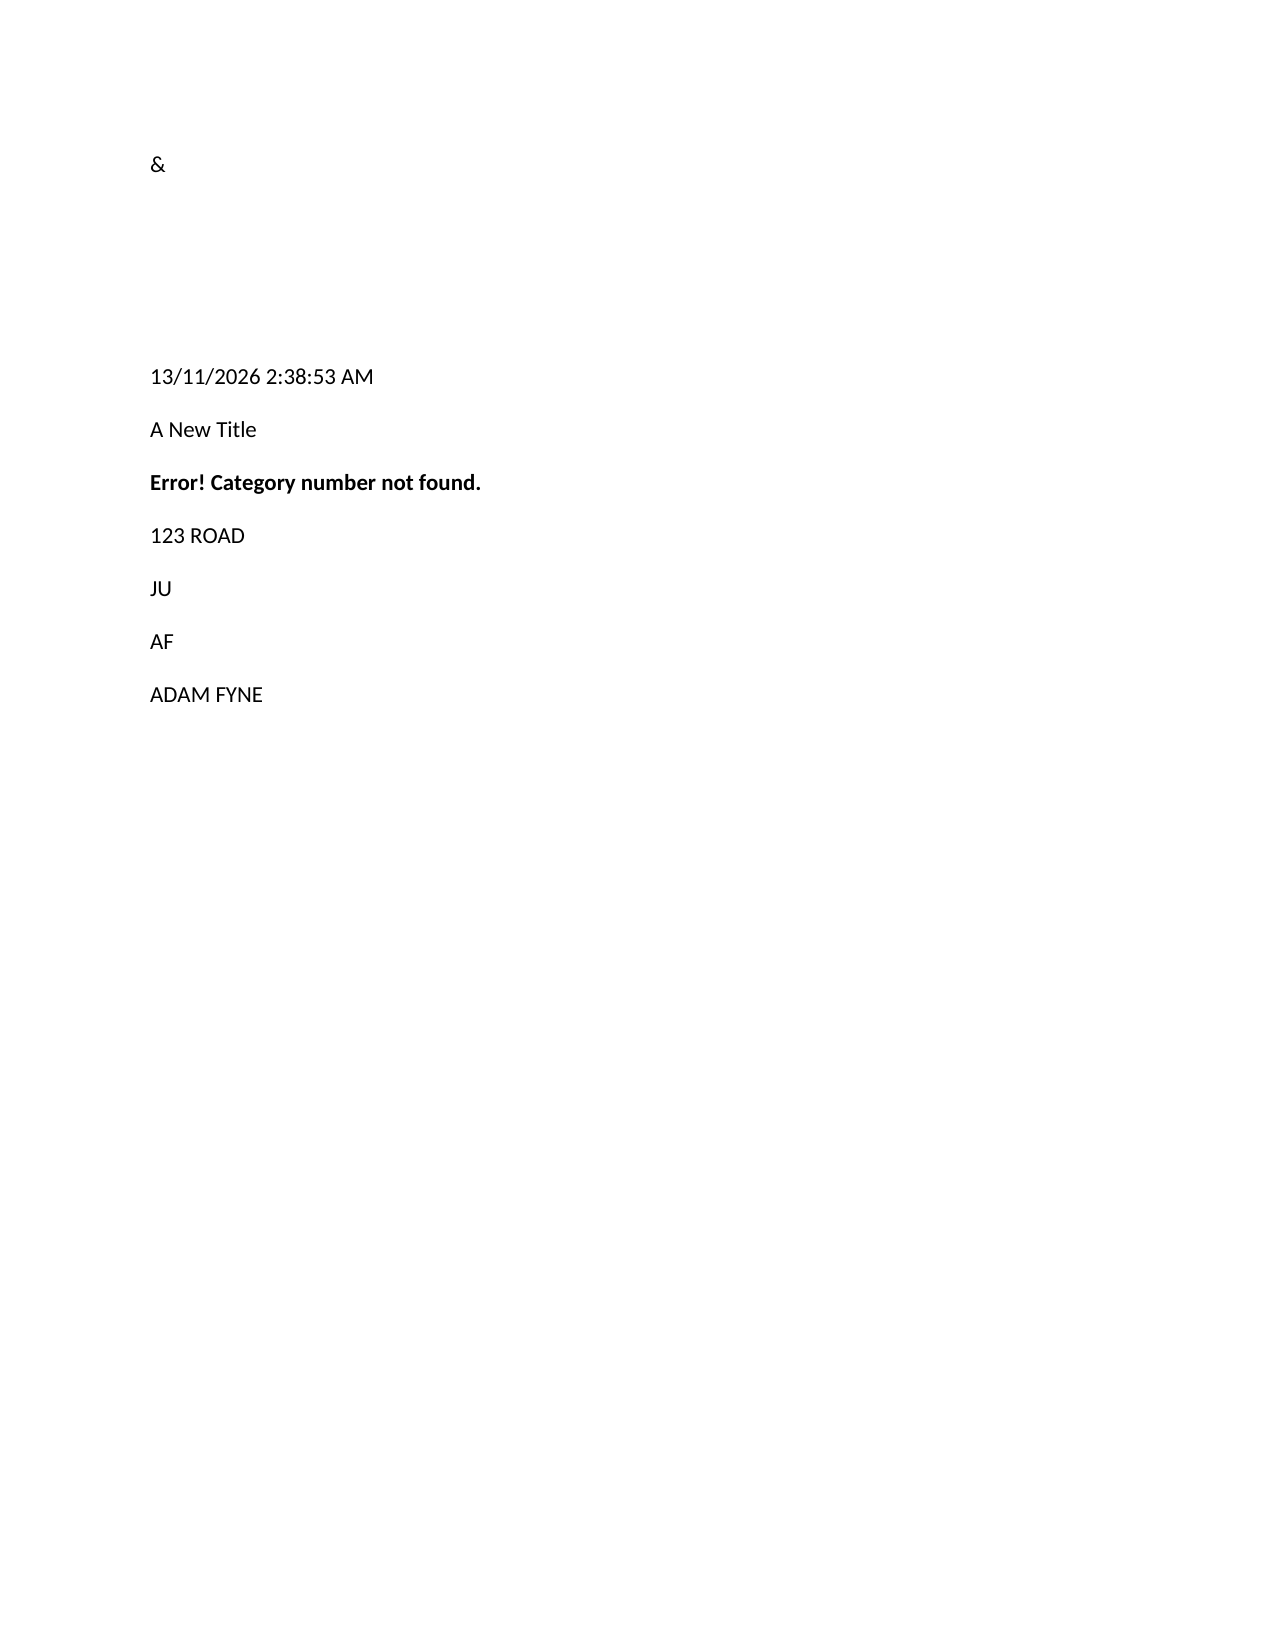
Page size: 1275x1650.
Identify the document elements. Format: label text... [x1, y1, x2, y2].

text A New Title [150, 415, 1125, 443]
text ADAM FYNE [150, 680, 1125, 708]
text 13/01/2025 10:05:07 AM [150, 362, 1125, 390]
text 123 ROAD [150, 521, 1125, 549]
text JU [150, 574, 1125, 602]
text AF [150, 627, 1125, 655]
text Error! Category number not found. [150, 468, 1125, 496]
